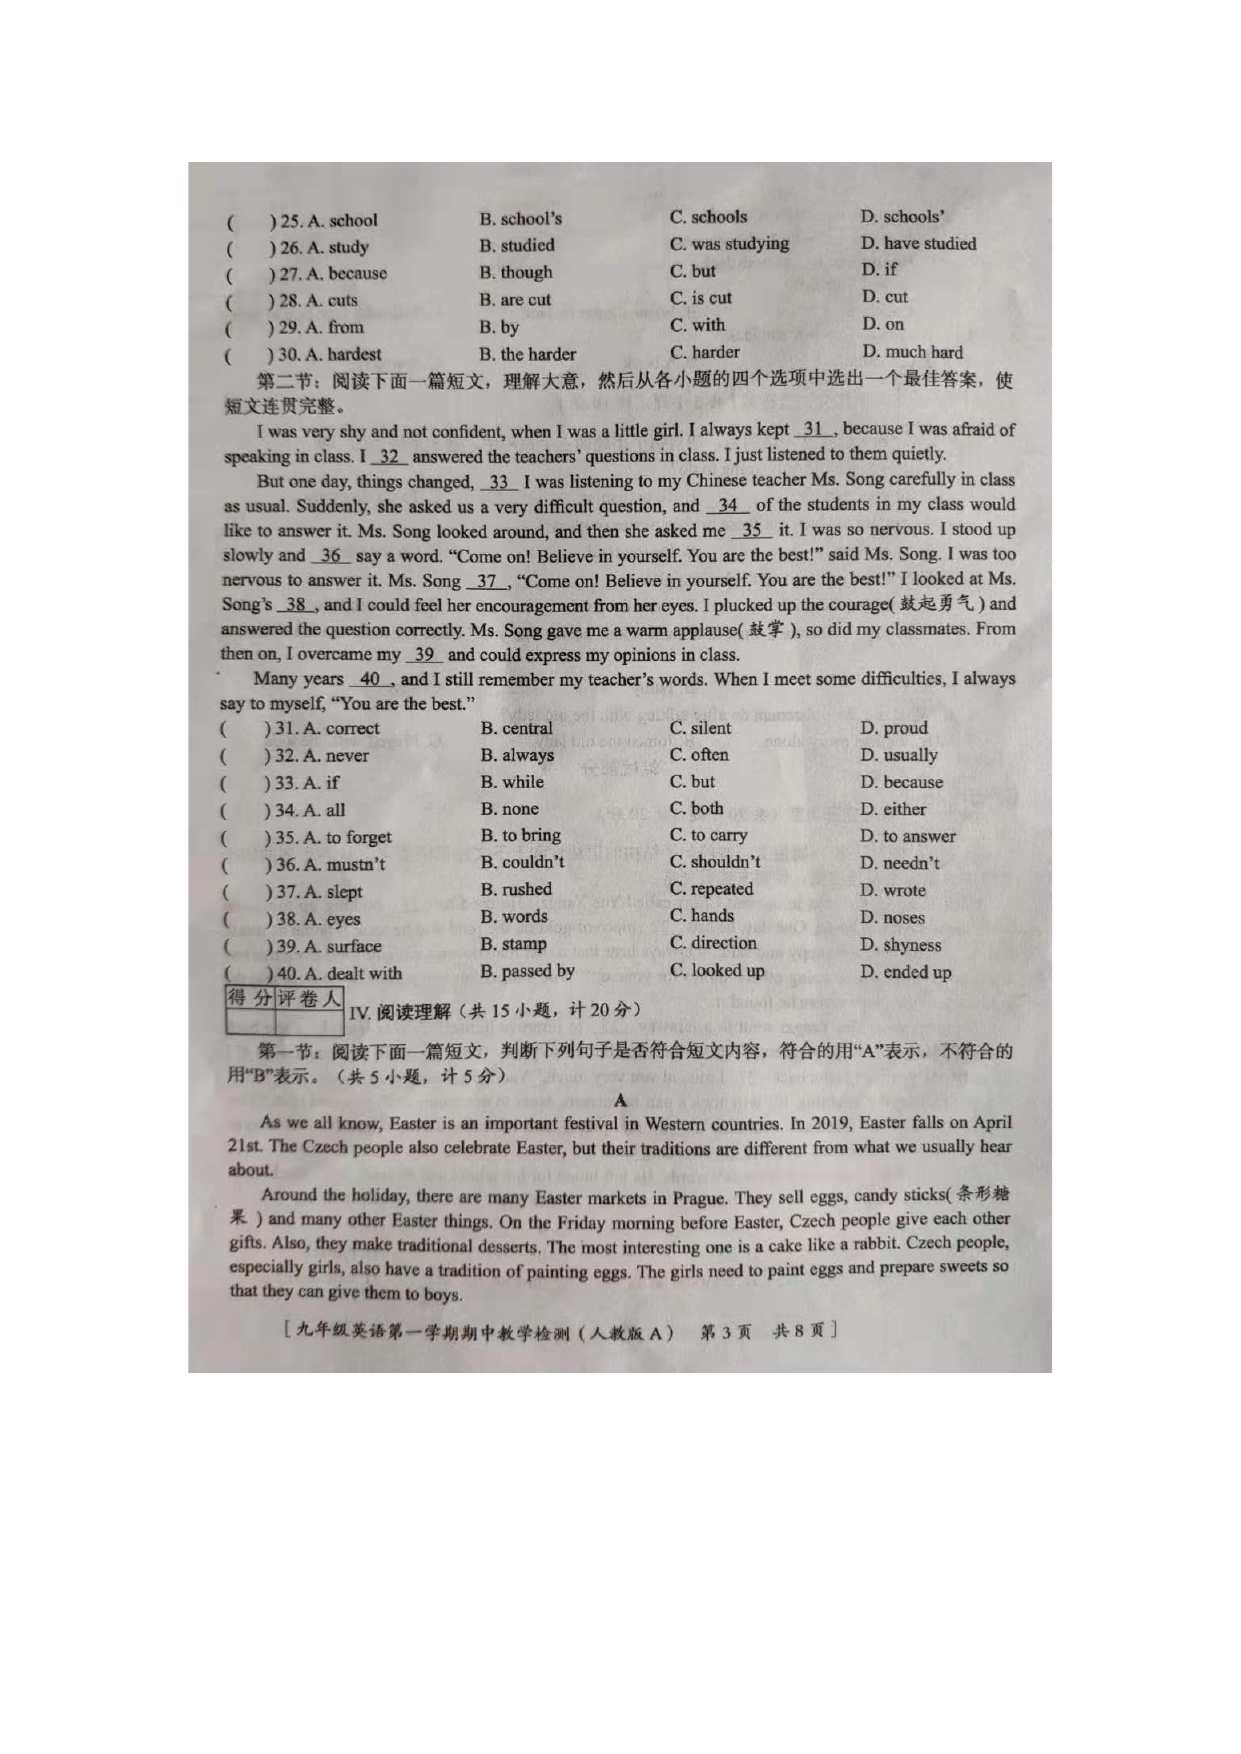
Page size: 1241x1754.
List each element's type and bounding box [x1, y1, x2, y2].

picture [188, 162, 1053, 1373]
